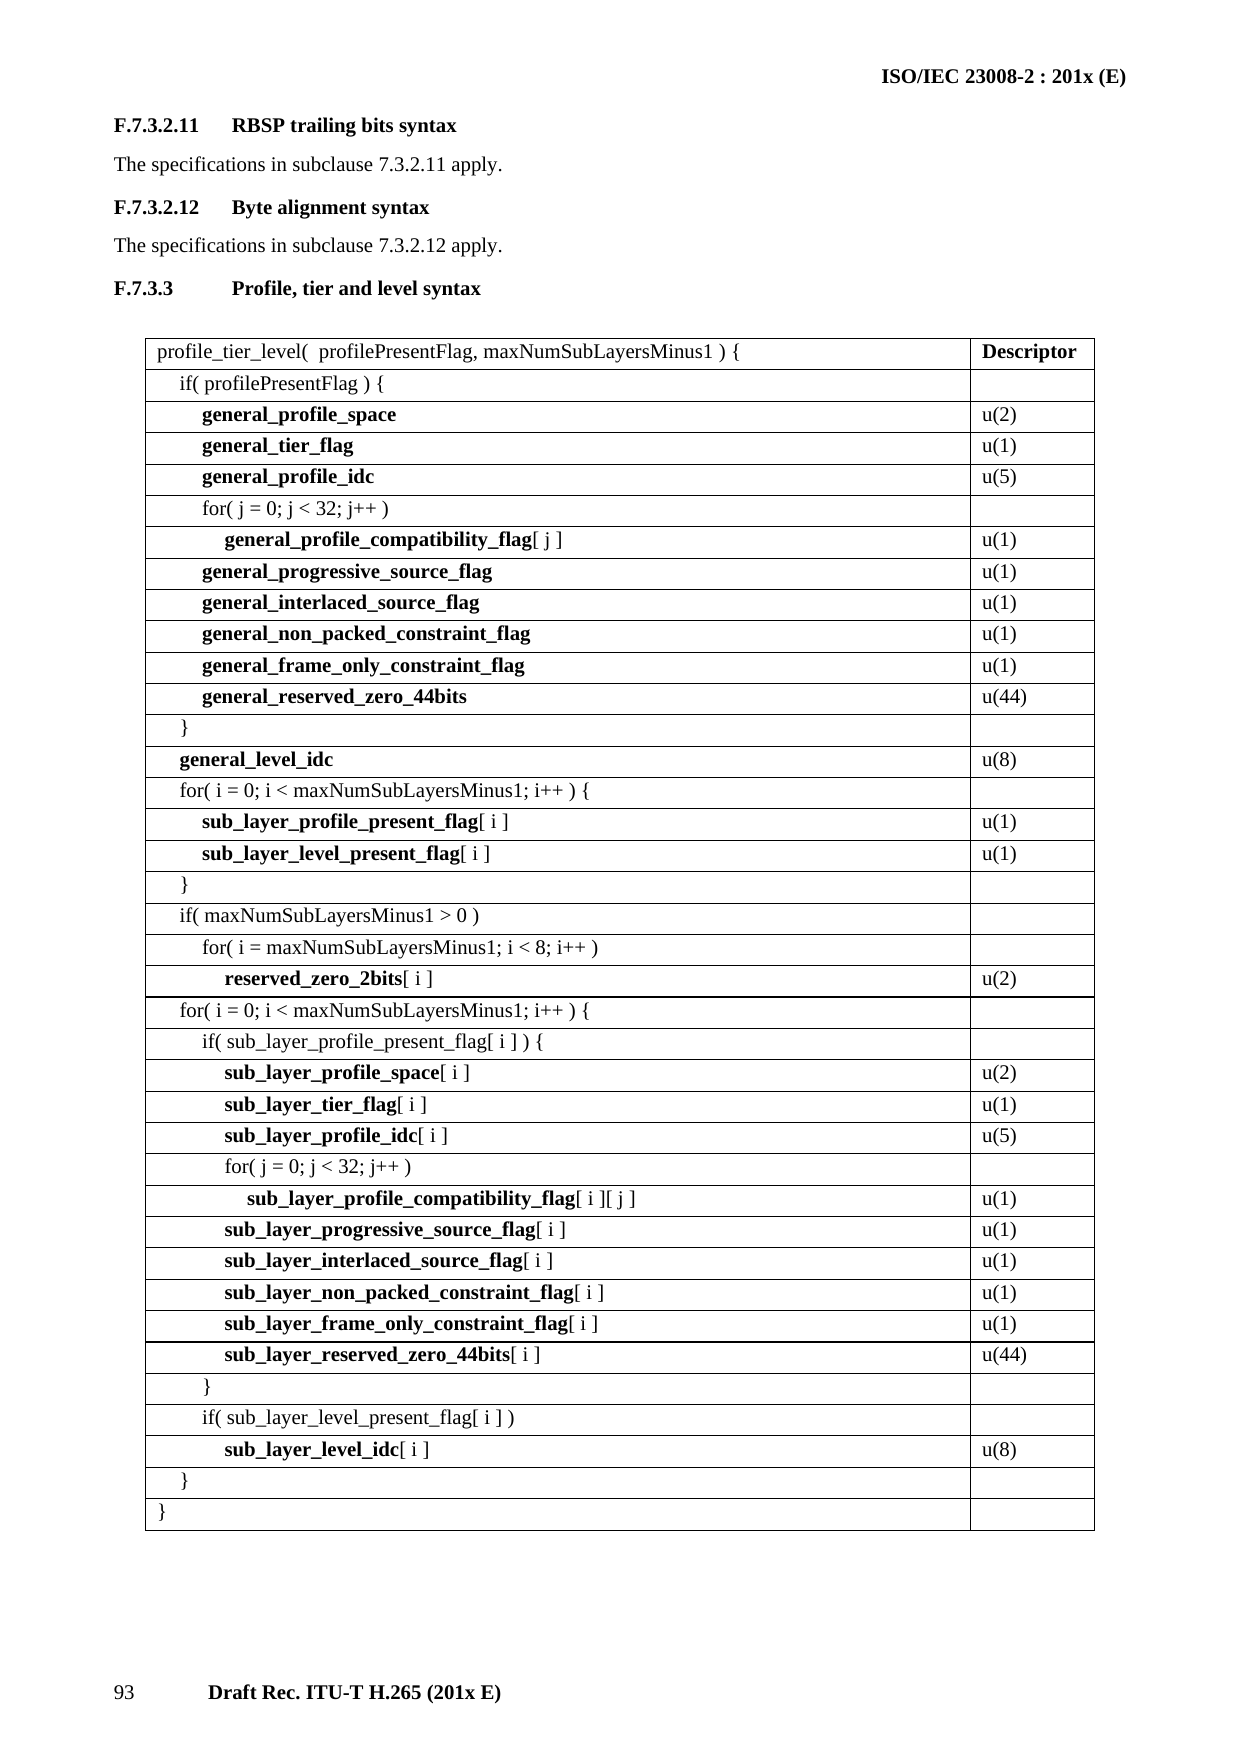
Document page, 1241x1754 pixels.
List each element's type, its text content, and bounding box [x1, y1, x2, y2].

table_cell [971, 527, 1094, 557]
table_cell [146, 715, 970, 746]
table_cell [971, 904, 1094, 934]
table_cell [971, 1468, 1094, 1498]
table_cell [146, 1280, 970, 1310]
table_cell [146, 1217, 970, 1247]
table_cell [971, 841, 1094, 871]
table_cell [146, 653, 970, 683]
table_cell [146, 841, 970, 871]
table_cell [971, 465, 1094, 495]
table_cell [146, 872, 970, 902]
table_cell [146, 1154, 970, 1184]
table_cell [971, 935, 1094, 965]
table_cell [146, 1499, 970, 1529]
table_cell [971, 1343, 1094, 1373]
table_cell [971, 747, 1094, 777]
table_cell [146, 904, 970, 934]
list Profile, tier and level syntax [113, 276, 1127, 300]
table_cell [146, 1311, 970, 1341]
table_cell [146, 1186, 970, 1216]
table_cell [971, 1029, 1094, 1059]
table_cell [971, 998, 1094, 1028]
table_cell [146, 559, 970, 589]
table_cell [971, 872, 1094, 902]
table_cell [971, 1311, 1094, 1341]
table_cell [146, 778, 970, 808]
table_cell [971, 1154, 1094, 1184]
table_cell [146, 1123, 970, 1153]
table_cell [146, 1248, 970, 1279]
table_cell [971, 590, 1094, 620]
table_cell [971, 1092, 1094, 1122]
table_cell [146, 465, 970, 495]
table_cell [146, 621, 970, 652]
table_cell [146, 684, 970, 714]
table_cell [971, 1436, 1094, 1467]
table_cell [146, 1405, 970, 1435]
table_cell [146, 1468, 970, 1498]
text The specifications in subclause 7.3.2.11 apply. [113, 152, 1127, 176]
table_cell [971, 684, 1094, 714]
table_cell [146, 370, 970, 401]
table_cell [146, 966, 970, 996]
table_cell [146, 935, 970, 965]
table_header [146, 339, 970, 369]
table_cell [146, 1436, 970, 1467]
text The specifications in subclause 7.3.2.12 apply. [113, 233, 1127, 257]
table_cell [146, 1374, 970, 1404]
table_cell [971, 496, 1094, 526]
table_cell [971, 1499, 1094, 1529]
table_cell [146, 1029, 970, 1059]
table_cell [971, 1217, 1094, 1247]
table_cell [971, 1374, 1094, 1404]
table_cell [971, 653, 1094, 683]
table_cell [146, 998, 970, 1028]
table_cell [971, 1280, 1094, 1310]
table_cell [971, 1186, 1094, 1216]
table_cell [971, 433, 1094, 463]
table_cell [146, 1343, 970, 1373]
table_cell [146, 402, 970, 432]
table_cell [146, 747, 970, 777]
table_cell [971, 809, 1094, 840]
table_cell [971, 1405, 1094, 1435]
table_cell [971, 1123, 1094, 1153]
list Byte alignment syntax [113, 194, 1127, 219]
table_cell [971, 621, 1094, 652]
list RBSP trailing bits syntax [113, 113, 1127, 137]
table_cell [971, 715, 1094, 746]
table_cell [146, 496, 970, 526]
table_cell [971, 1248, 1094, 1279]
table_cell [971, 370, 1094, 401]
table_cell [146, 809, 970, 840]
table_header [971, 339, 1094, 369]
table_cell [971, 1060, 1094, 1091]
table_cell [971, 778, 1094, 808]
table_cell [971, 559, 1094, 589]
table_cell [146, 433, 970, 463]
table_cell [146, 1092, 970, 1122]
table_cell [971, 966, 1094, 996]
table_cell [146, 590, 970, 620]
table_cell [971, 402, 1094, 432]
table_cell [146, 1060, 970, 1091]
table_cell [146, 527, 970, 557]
